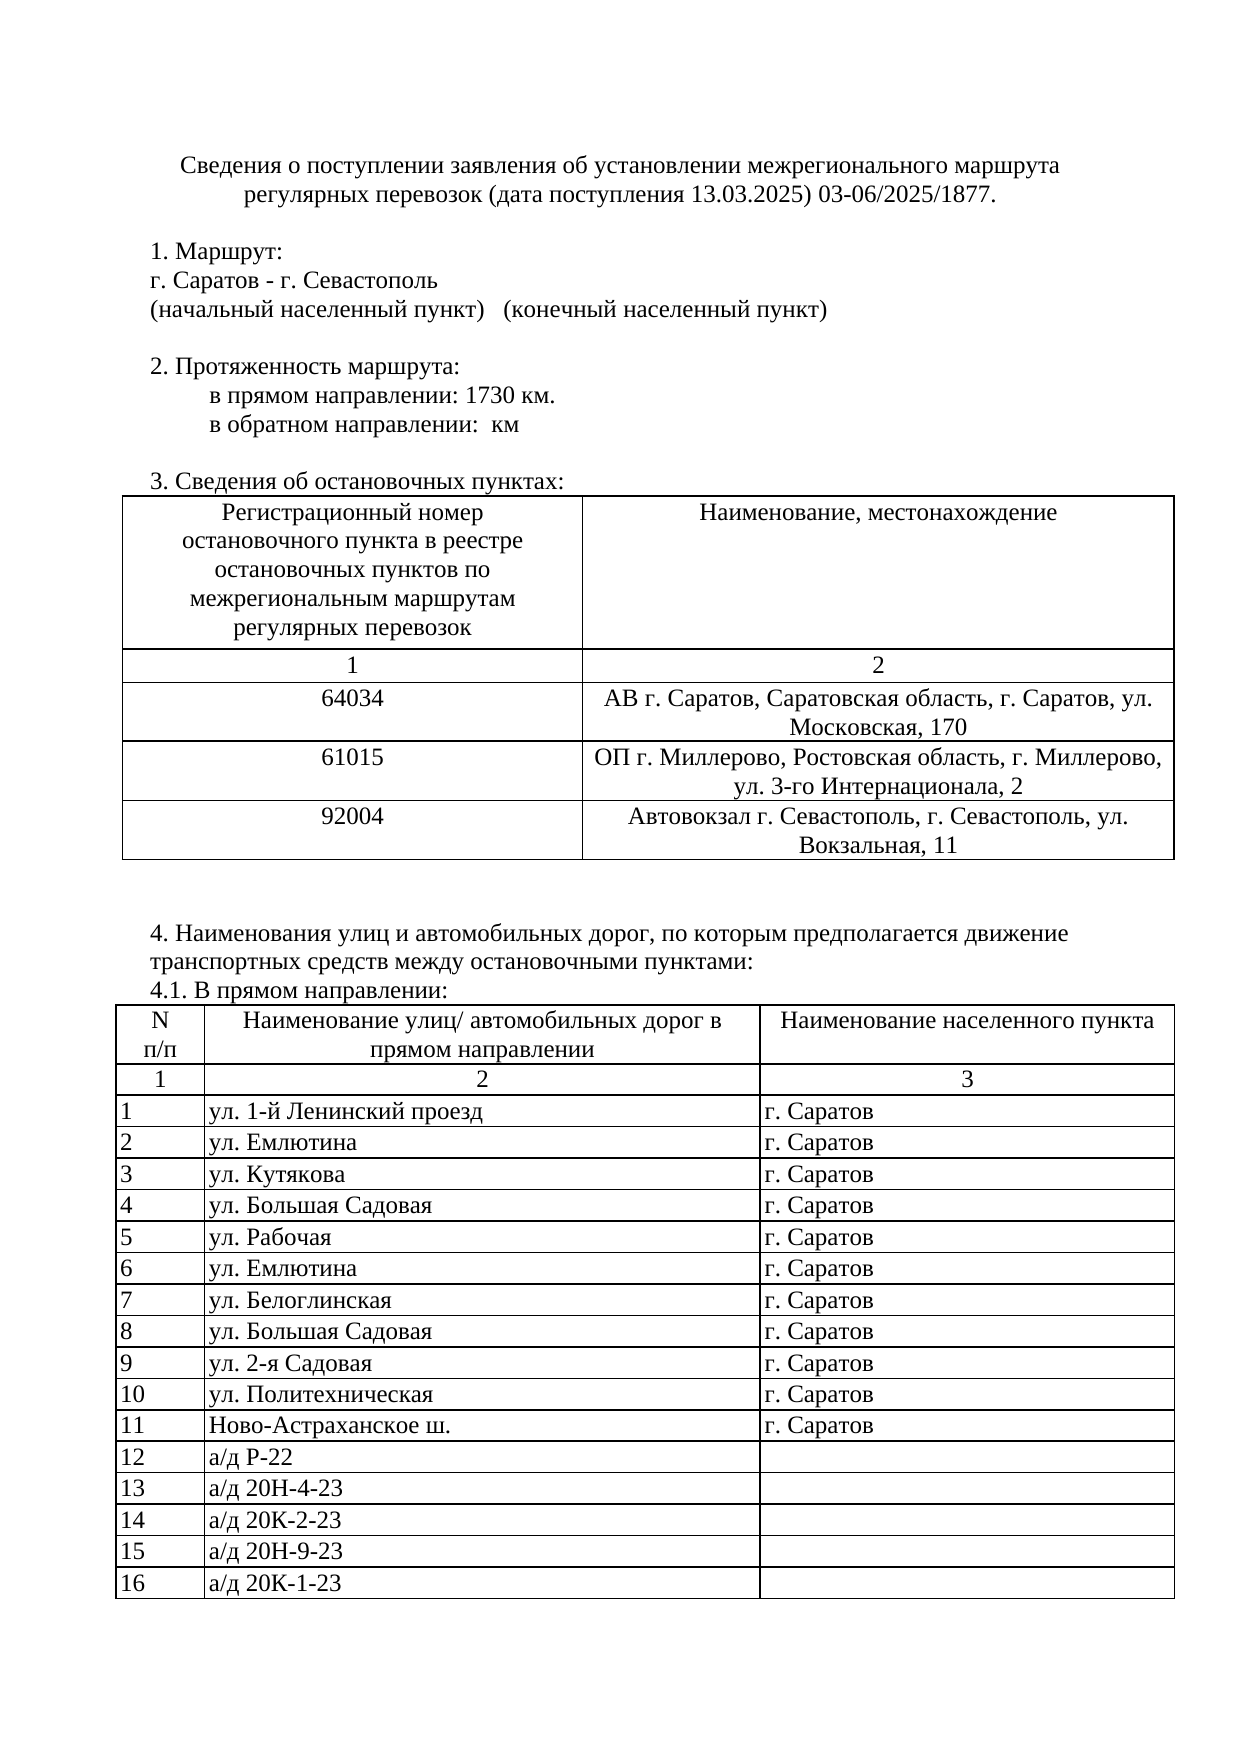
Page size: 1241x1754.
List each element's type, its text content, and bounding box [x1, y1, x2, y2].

table_cell 16 [117, 1568, 204, 1598]
table_cell а/д 20К-2-23 [205, 1505, 759, 1535]
table_cell [761, 1473, 1174, 1503]
table_cell ул. 2-я Садовая [205, 1348, 759, 1377]
text 2. Протяженность маршрута: [150, 351, 1090, 380]
table_cell г. Саратов [761, 1096, 1174, 1126]
table_cell ул. Большая Садовая [205, 1190, 759, 1220]
table_cell 12 [117, 1442, 204, 1472]
table_cell ул. Политехническая [205, 1379, 759, 1409]
table_header Наименование населенного пункта [761, 1006, 1174, 1063]
table_cell 13 [117, 1473, 204, 1503]
table_cell а/д 20К-1-23 [205, 1568, 759, 1598]
table_cell ОП г. Миллерово, Ростовская область, г. Миллерово, ул. 3-го Интернационала, 2 [583, 742, 1173, 799]
table_cell 1 [117, 1096, 204, 1126]
table_cell 9 [117, 1348, 204, 1377]
table_cell г. Саратов [761, 1253, 1174, 1283]
table_cell [761, 1536, 1174, 1566]
text 4. Наименования улиц и автомобильных дорог, по которым предполагается движение транспортных средств между остановочными пунктами: [150, 918, 1090, 975]
table_cell [761, 1442, 1174, 1472]
table_cell г. Саратов [761, 1285, 1174, 1314]
table_cell а/д Р-22 [205, 1442, 759, 1472]
text Сведения о поступлении заявления об установлении межрегионального маршрута регулярных перевозок (дата поступления 13.03.2025) 03-06/2025/1877. [150, 150, 1090, 207]
table_cell 3 [117, 1159, 204, 1189]
text г. Саратов - г. Севастополь [150, 265, 1090, 294]
table_cell ул. Белоглинская [205, 1285, 759, 1314]
table_cell 1 [117, 1065, 204, 1094]
table_header N п/п [117, 1006, 204, 1063]
table_cell [761, 1568, 1174, 1598]
table_cell 11 [117, 1411, 204, 1440]
table_cell 7 [117, 1285, 204, 1314]
text 1. Маршрут: [150, 236, 1090, 265]
table_cell 10 [117, 1379, 204, 1409]
table_cell АВ г. Саратов, Саратовская область, г. Саратов, ул. Московская, 170 [583, 683, 1173, 740]
table_header Наименование, местонахождение [583, 497, 1173, 648]
table_cell Автовокзал г. Севастополь, г. Севастополь, ул. Вокзальная, 11 [583, 801, 1173, 858]
table_cell ул. Большая Садовая [205, 1316, 759, 1346]
table_cell г. Саратов [761, 1190, 1174, 1220]
table_cell 3 [761, 1065, 1174, 1094]
table_cell 64034 [123, 683, 582, 740]
table_cell 8 [117, 1316, 204, 1346]
text 3. Сведения об остановочных пунктах: [150, 466, 1090, 495]
table_cell 14 [117, 1505, 204, 1535]
table_cell 92004 [123, 801, 582, 858]
table_cell 5 [117, 1222, 204, 1252]
table_cell г. Саратов [761, 1379, 1174, 1409]
table_cell Ново-Астраханское ш. [205, 1411, 759, 1440]
table_cell 1 [123, 650, 582, 681]
table_cell г. Саратов [761, 1348, 1174, 1377]
table_header Наименование улиц/ автомобильных дорог в прямом направлении [205, 1006, 759, 1063]
table_cell а/д 20Н-4-23 [205, 1473, 759, 1503]
text в прямом направлении: 1730 км. [150, 380, 1090, 409]
table_header Регистрационный номер остановочного пункта в реестре остановочных пунктов по межрегиональным маршрутам регулярных перевозок [123, 497, 582, 648]
table_cell ул. Кутякова [205, 1159, 759, 1189]
table_cell г. Саратов [761, 1159, 1174, 1189]
table_cell г. Саратов [761, 1127, 1174, 1157]
table_cell 15 [117, 1536, 204, 1566]
table_cell ул. 1-й Ленинский проезд [205, 1096, 759, 1126]
table_cell 2 [117, 1127, 204, 1157]
table_cell 61015 [123, 742, 582, 799]
text (начальный населенный пункт) (конечный населенный пункт) [150, 294, 1090, 322]
table_cell 6 [117, 1253, 204, 1283]
table_cell ул. Емлютина [205, 1253, 759, 1283]
table_cell 4 [117, 1190, 204, 1220]
table_cell а/д 20Н-9-23 [205, 1536, 759, 1566]
table_cell г. Саратов [761, 1411, 1174, 1440]
table_cell г. Саратов [761, 1316, 1174, 1346]
text 4.1. В прямом направлении: [150, 975, 1090, 1004]
text в обратном направлении: км [150, 409, 1090, 437]
table_cell ул. Емлютина [205, 1127, 759, 1157]
table_cell 2 [205, 1065, 759, 1094]
table_cell г. Саратов [761, 1222, 1174, 1252]
table_cell [761, 1505, 1174, 1535]
table_cell ул. Рабочая [205, 1222, 759, 1252]
table_cell 2 [583, 650, 1173, 681]
